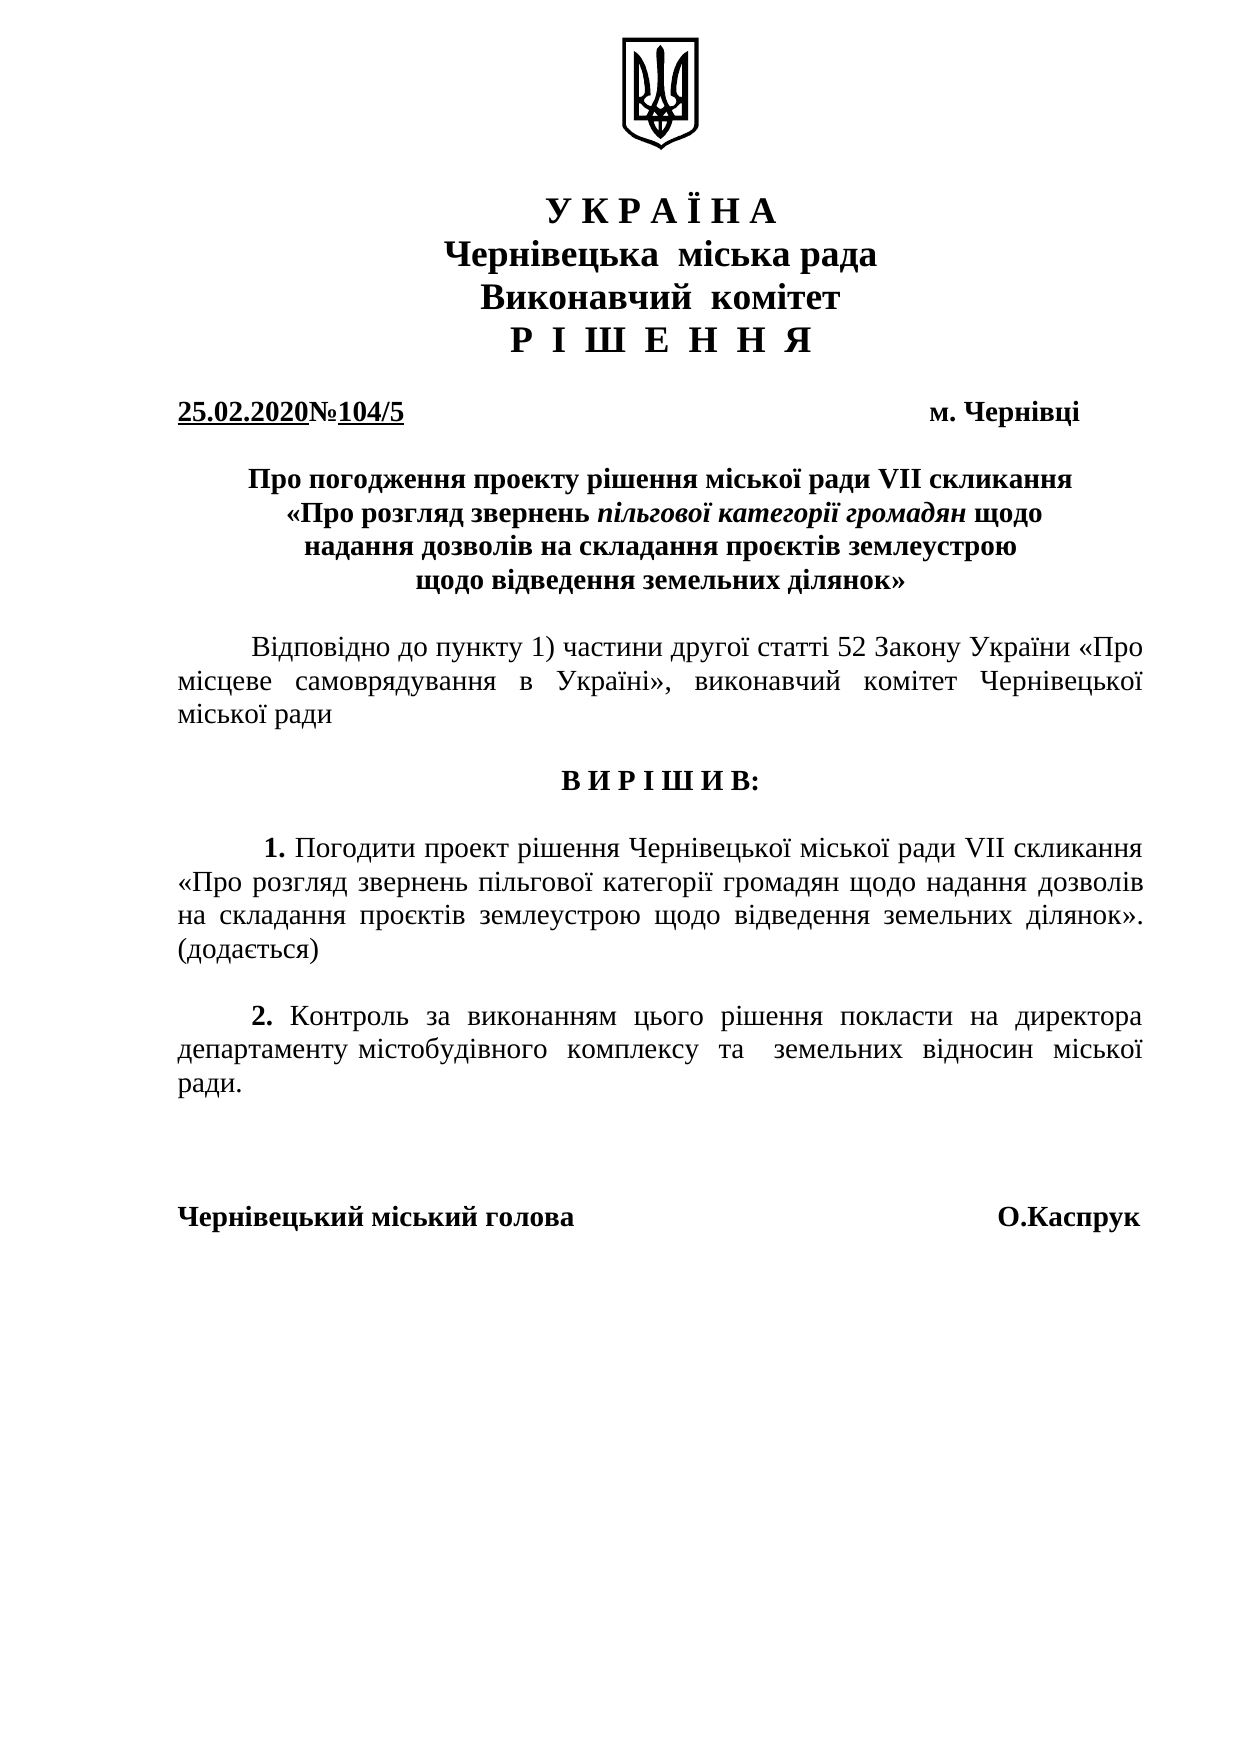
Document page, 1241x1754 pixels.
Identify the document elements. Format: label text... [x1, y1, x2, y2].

table_header Про погодження проекту рішення міської ради VІІ скликання «Про розгляд звернень пільгової категорії громадян щодо надання дозволів на складання проєктів землеустрою щодо відведення земельних ділянок» [159, 461, 1162, 629]
text Чернівецький міський голова О.Каспрук [177, 1199, 1144, 1233]
text 1. Погодити проект рішення Чернівецької міської ради VІІ скликання «Про розгляд звернень пільгової категорії громадян щодо надання дозволів на складання проєктів землеустрою щодо відведення земельних ділянок». (додається) [177, 830, 1144, 964]
text Відповідно до пункту 1) частини другої статті 52 Закону України «Про місцеве самоврядування в Україні», виконавчий комітет Чернівецької міської ради [177, 629, 1144, 730]
text Виконавчий комітет [177, 274, 1144, 318]
text У К Р А Ї Н А [177, 188, 1144, 231]
text В И Р І Ш И В: [177, 763, 1144, 797]
text Чернівецька міська рада [177, 231, 1144, 274]
text 2. Контроль за виконанням цього рішення покласти на директора департаменту містобудівного комплексу та земельних відносин міської ради. [177, 998, 1144, 1099]
text 25.02.2020№104/5 м. Чернівці [177, 394, 1144, 428]
text Р І Ш Е Н Н Я [177, 318, 1144, 361]
